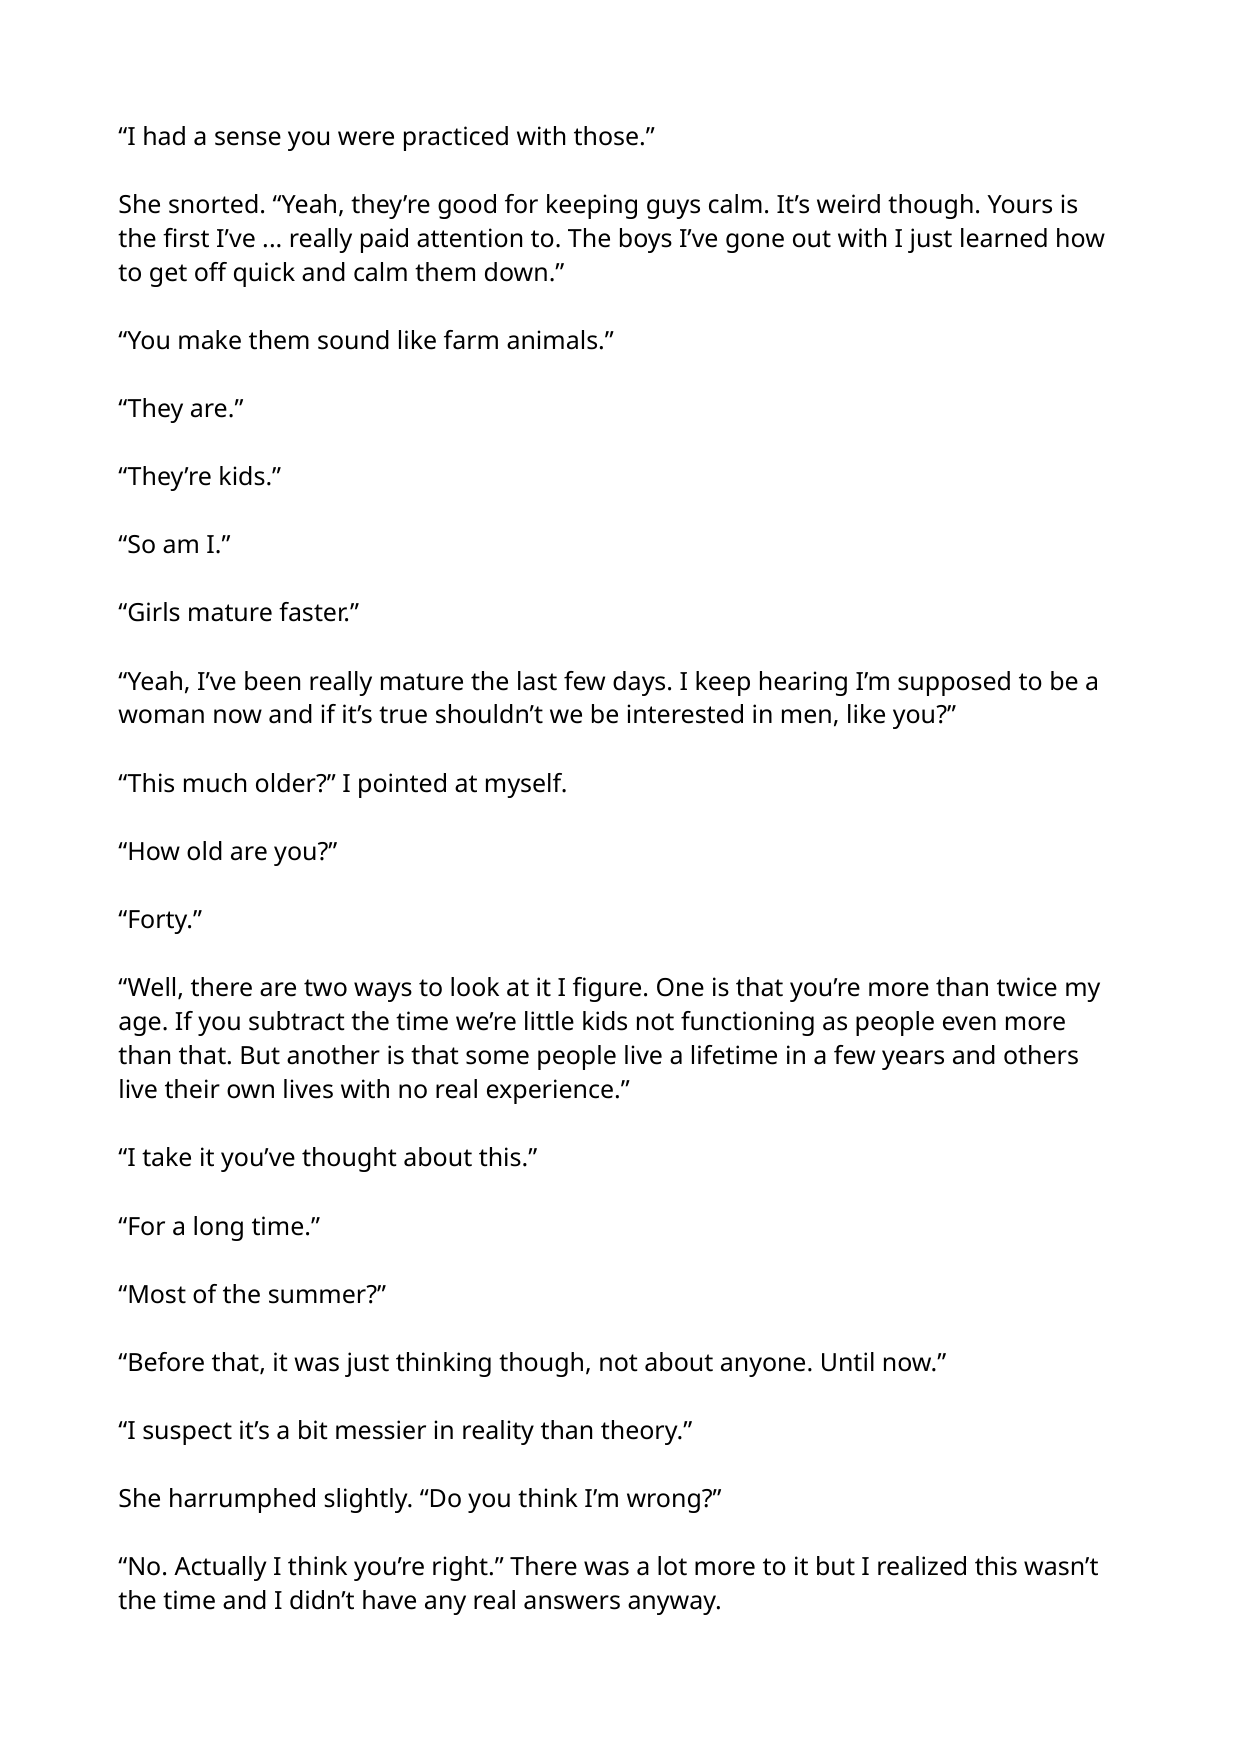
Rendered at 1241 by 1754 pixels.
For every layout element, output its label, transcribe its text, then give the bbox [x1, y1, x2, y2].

text “Most of the summer?” [118, 1276, 1122, 1310]
text “How old are you?” [118, 833, 1122, 867]
text “Girls mature faster.” [118, 595, 1122, 629]
text “I suspect it’s a bit messier in reality than theory.” [118, 1412, 1122, 1447]
text She snorted. “Yeah, they’re good for keeping guys calm. It’s weird though. Yours is the first I’ve ... really paid attention to. The boys I’ve gone out with I just learned how to get off quick and calm them down.” [118, 186, 1122, 288]
text She harrumphed slightly. “Do you think I’m wrong?” [118, 1481, 1122, 1515]
text “I take it you’ve thought about this.” [118, 1140, 1122, 1174]
text “I had a sense you were practiced with those.” [118, 118, 1122, 152]
text “No. Actually I think you’re right.” There was a lot more to it but I realized this wasn’t the time and I didn’t have any real answers anyway. [118, 1549, 1122, 1617]
text “You make them sound like farm animals.” [118, 322, 1122, 357]
text “Well, there are two ways to look at it I figure. One is that you’re more than twice my age. If you subtract the time we’re little kids not functioning as people even more than that. But another is that some people live a lifetime in a few years and others live their own lives with no real experience.” [118, 970, 1122, 1106]
text “Forty.” [118, 902, 1122, 936]
text “This much older?” I pointed at myself. [118, 765, 1122, 799]
text “So am I.” [118, 527, 1122, 561]
text “They are.” [118, 391, 1122, 425]
text “Yeah, I’ve been really mature the last few days. I keep hearing I’m supposed to be a woman now and if it’s true shouldn’t we be interested in men, like you?” [118, 663, 1122, 731]
text “Before that, it was just thinking though, not about anyone. Until now.” [118, 1344, 1122, 1378]
text “For a long time.” [118, 1208, 1122, 1242]
text “They’re kids.” [118, 459, 1122, 493]
